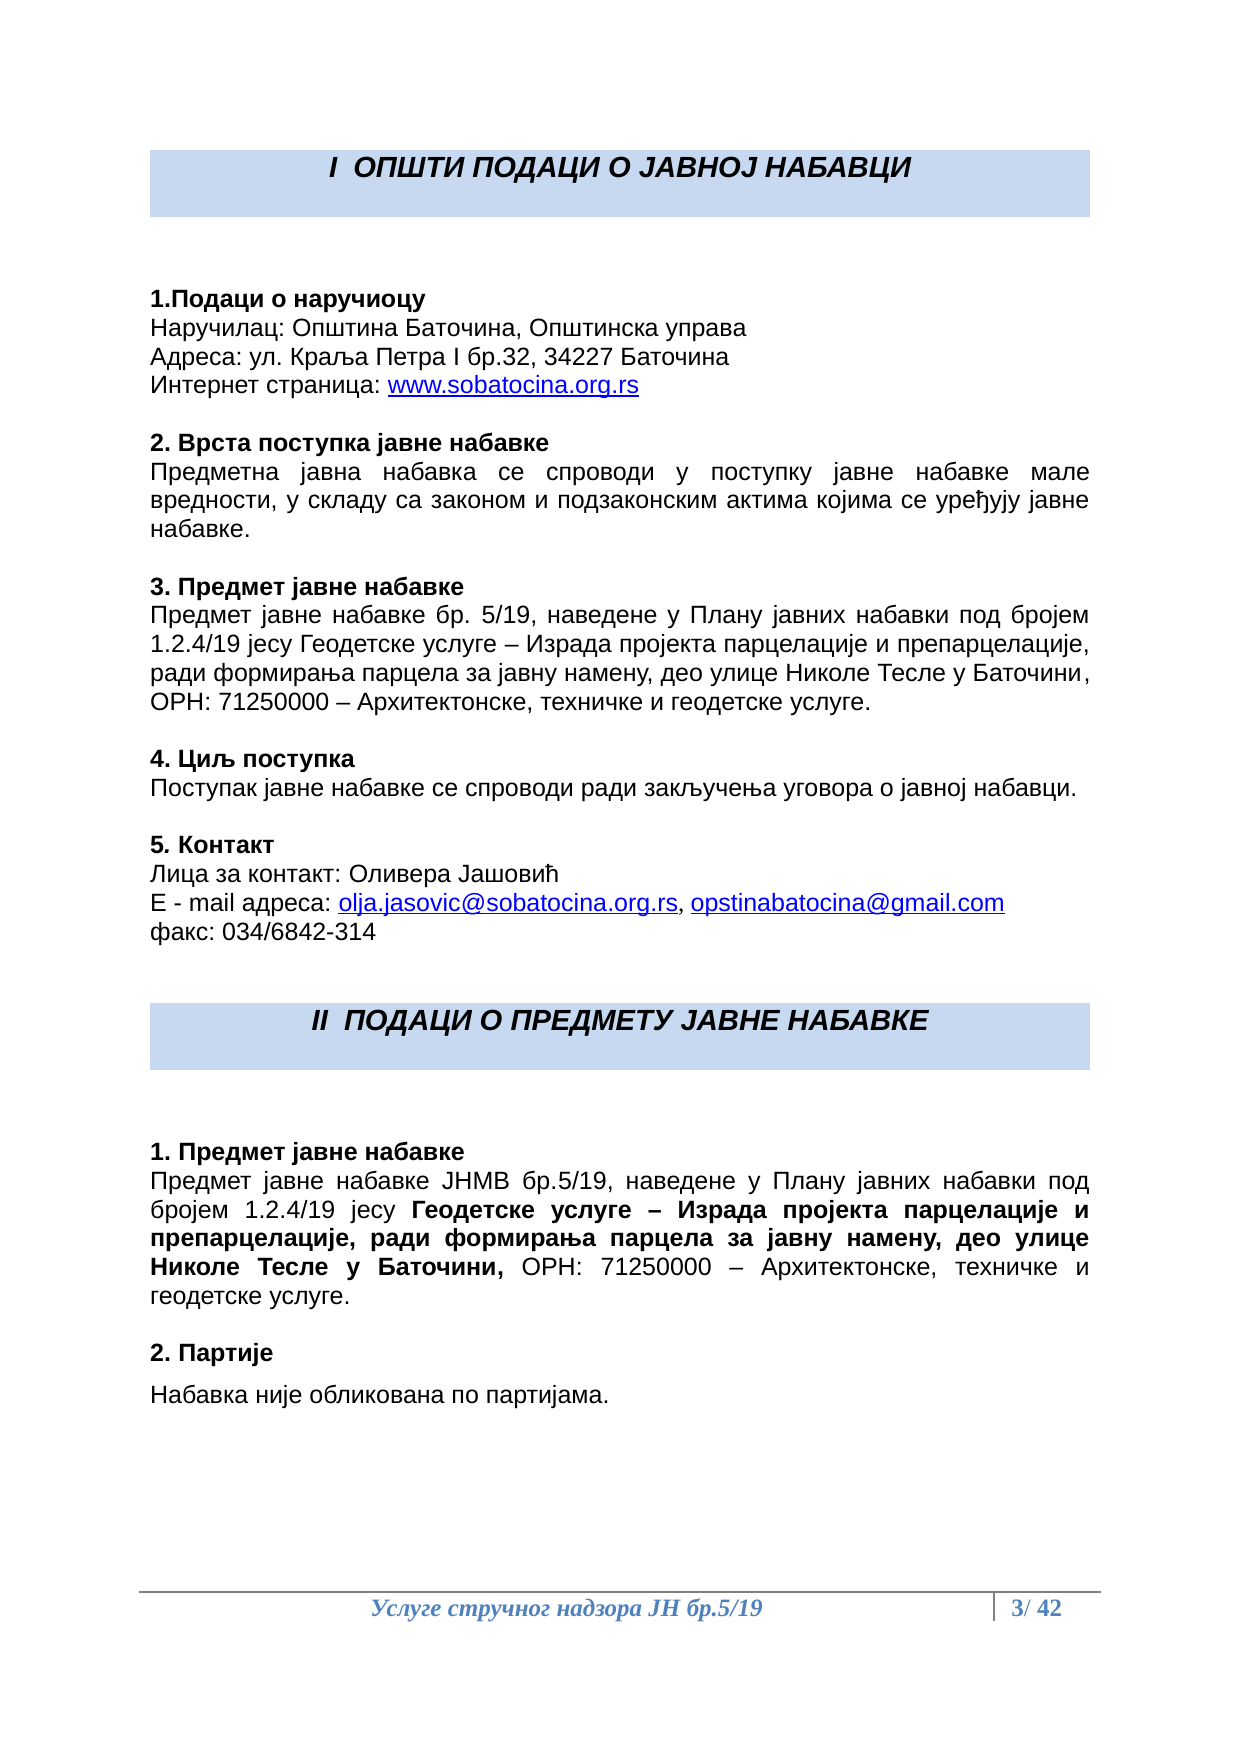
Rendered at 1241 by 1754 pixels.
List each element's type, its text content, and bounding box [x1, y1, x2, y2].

text Наручилац: Општина Баточина, Општинска управа [150, 313, 1090, 342]
text Предмет јавне набавке ЈНМВ бр.5/19, наведене у Плану јавних набавки под бројем 1.2.4/19 јесу Геодетске услуге – Израда пројекта парцелације и препарцелације, ради формирања парцела за јавну намену, део улице Николе Тесле у Баточини, ОРН: 71250000 – Архитектонске, техничке и геодетске услуге. [150, 1166, 1090, 1310]
text Е - mail адреса: olja.jasovic@sobatocina.org.rs, opstinabatocina@gmail.com [150, 888, 1090, 917]
text Интернет страница: www.sobatocina.org.rs [150, 370, 1090, 399]
text I ОПШТИ ПОДАЦИ О ЈАВНОЈ НАБАВЦИ [150, 150, 1090, 183]
text Предметна јавна набавка се спроводи у поступку јавне набавке мале вредности, у складу са законом и подзаконским актима којима се уређују јавне набавке. [150, 457, 1090, 543]
text II ПОДАЦИ О ПРЕДМЕТУ ЈАВНЕ НАБАВКЕ [150, 1003, 1090, 1037]
text Набавка није обликована по партијама. [150, 1380, 1090, 1408]
list Партије [150, 1338, 1090, 1367]
list Предмет јавне набавке [150, 1137, 1090, 1166]
text Предмет јавне набавке бр. 5/19, наведене у Плану јавних набавки под бројем 1.2.4/19 јесу Геодетске услуге – Израда пројекта парцелације и препарцелације, ради формирања парцела за јавну намену, део улице Николе Тесле у Баточини, ОРН: 71250000 – Архитектонске, техничке и геодетске услуге. [150, 600, 1090, 715]
text Лица за контакт: Оливера Јашовић [150, 859, 1090, 888]
text 3. Предмет јавне набавке [150, 572, 1090, 600]
text факс: 034/6842-314 [150, 917, 1090, 946]
text 2. Врста поступка јавне набавке [150, 428, 1090, 457]
text 5. Контакт [150, 830, 1090, 859]
text Адреса: ул. Краља Петра I бр.32, 34227 Баточина [150, 342, 1090, 370]
text Поступак јавне набавке се спроводи ради закључења уговора о јавној набавци. [150, 773, 1090, 802]
text 1.Подаци о наручиоцу [150, 284, 1090, 313]
text 4. Циљ поступка [150, 744, 1090, 773]
